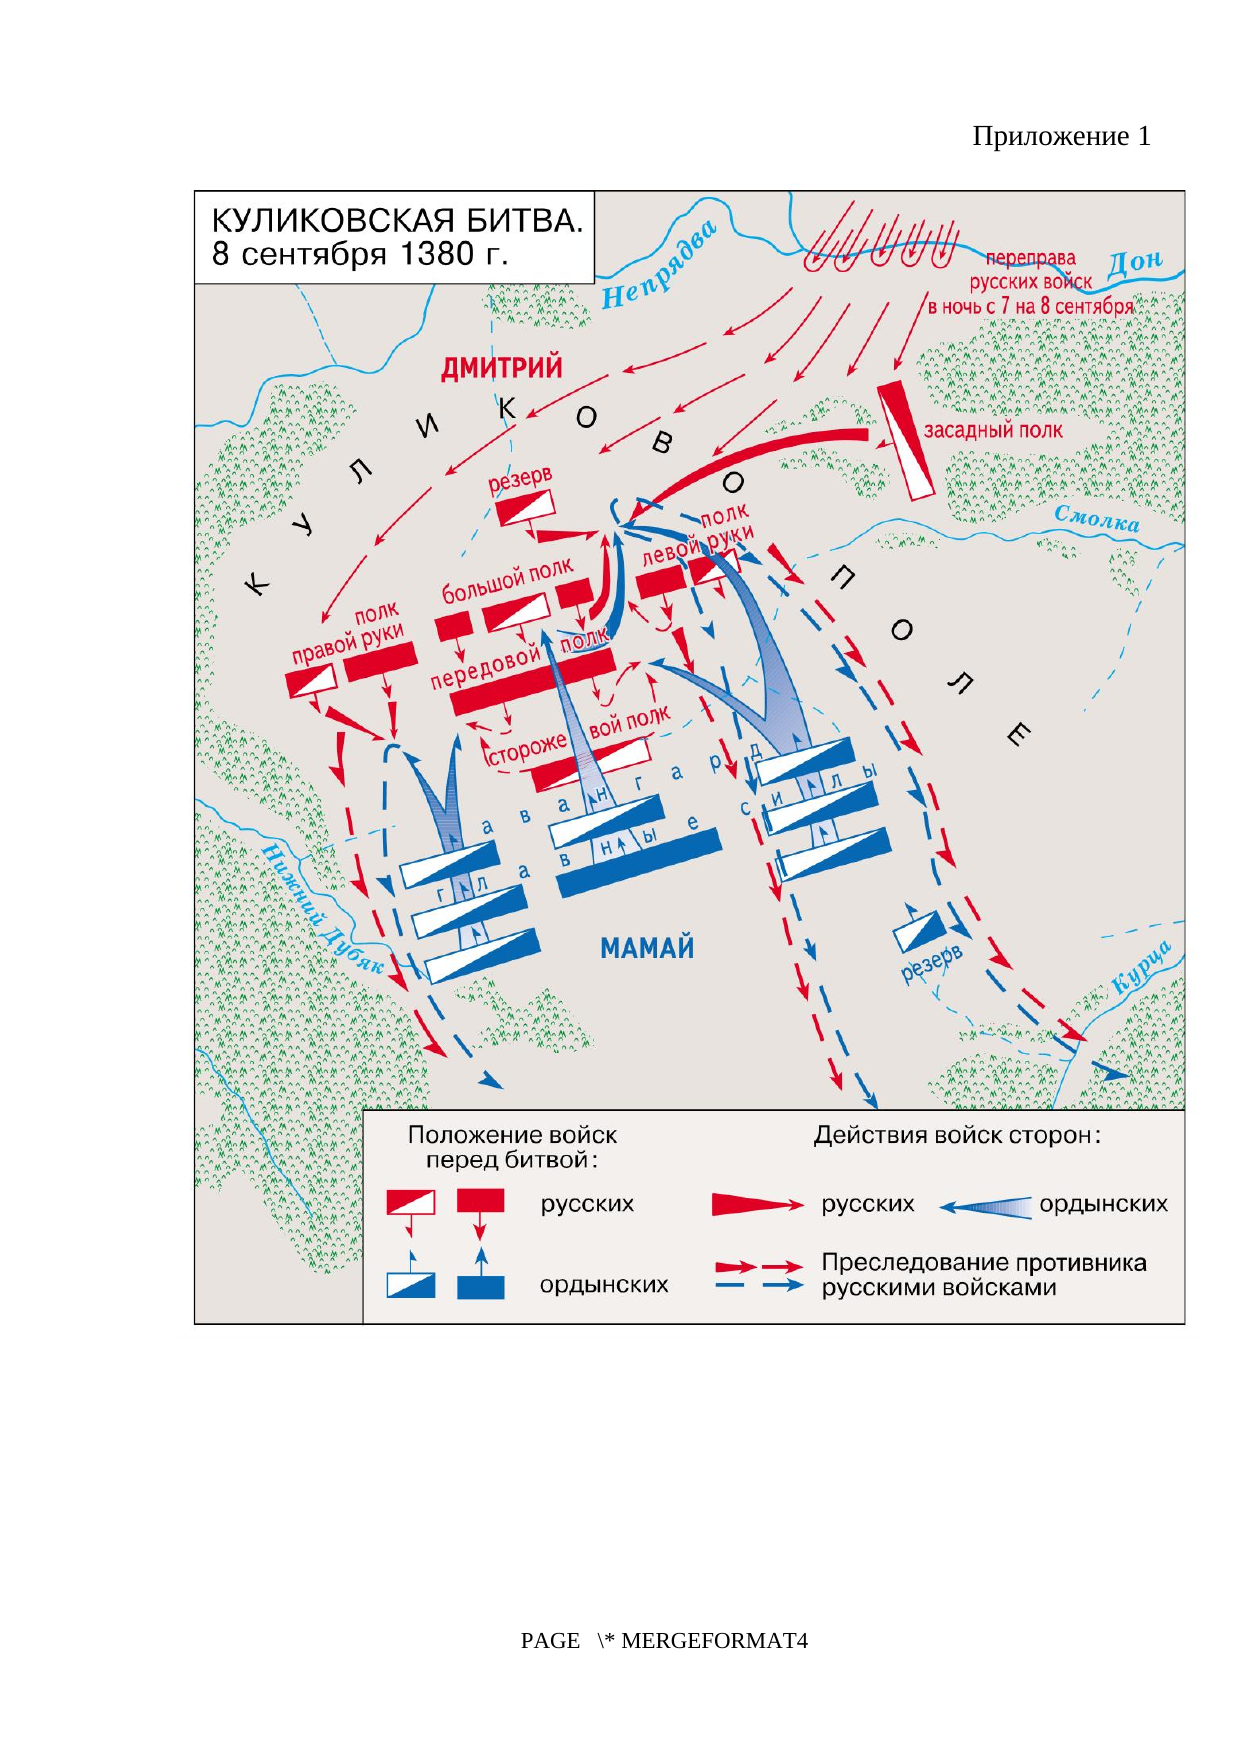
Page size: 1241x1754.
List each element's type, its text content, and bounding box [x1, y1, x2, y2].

text Приложение 1 [177, 118, 1152, 152]
picture [177, 170, 1201, 1339]
